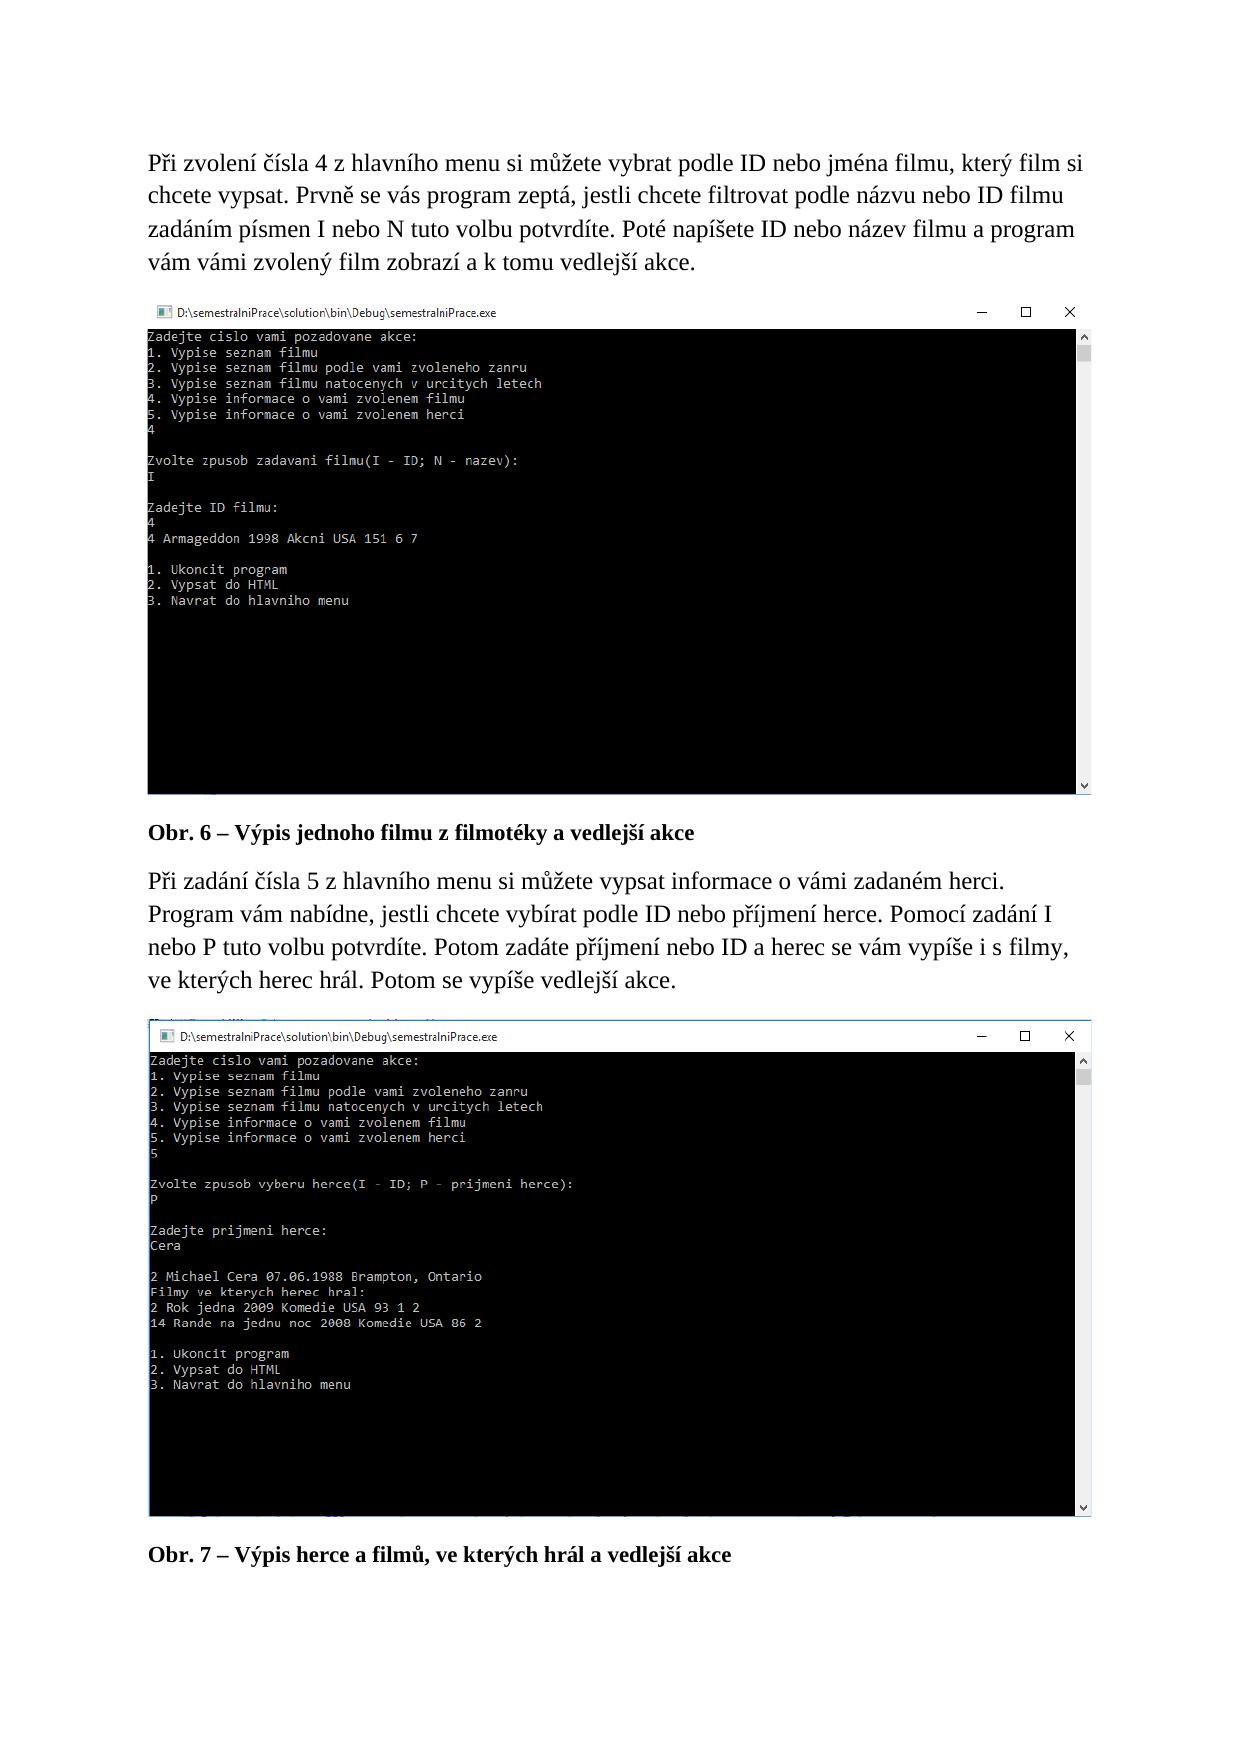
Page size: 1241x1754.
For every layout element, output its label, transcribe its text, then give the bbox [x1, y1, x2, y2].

text Při zadání čísla 5 z hlavního menu si můžete vypsat informace o vámi zadaném herci. Program vám nabídne, jestli chcete vybírat podle ID nebo příjmení herce. Pomocí zadání I nebo P tuto volbu potvrdíte. Potom zadáte příjmení nebo ID a herec se vám vypíše i s filmy, ve kterých herec hrál. Potom se vypíše vedlejší akce. [148, 866, 1093, 994]
picture [147, 300, 1092, 795]
picture [147, 1019, 1092, 1517]
text Obr. 7 – Výpis herce a filmů, ve kterých hrál a vedlejší akce [148, 1541, 1093, 1568]
text Obr. 6 – Výpis jednoho filmu z filmotéky a vedlejší akce [148, 819, 1093, 846]
text Při zvolení čísla 4 z hlavního menu si můžete vybrat podle ID nebo jména filmu, který film si chcete vypsat. Prvně se vás program zeptá, jestli chcete filtrovat podle názvu nebo ID filmu zadáním písmen I nebo N tuto volbu potvrdíte. Poté napíšete ID nebo název filmu a program vám vámi zvolený film zobrazí a k tomu vedlejší akce. [148, 148, 1093, 275]
